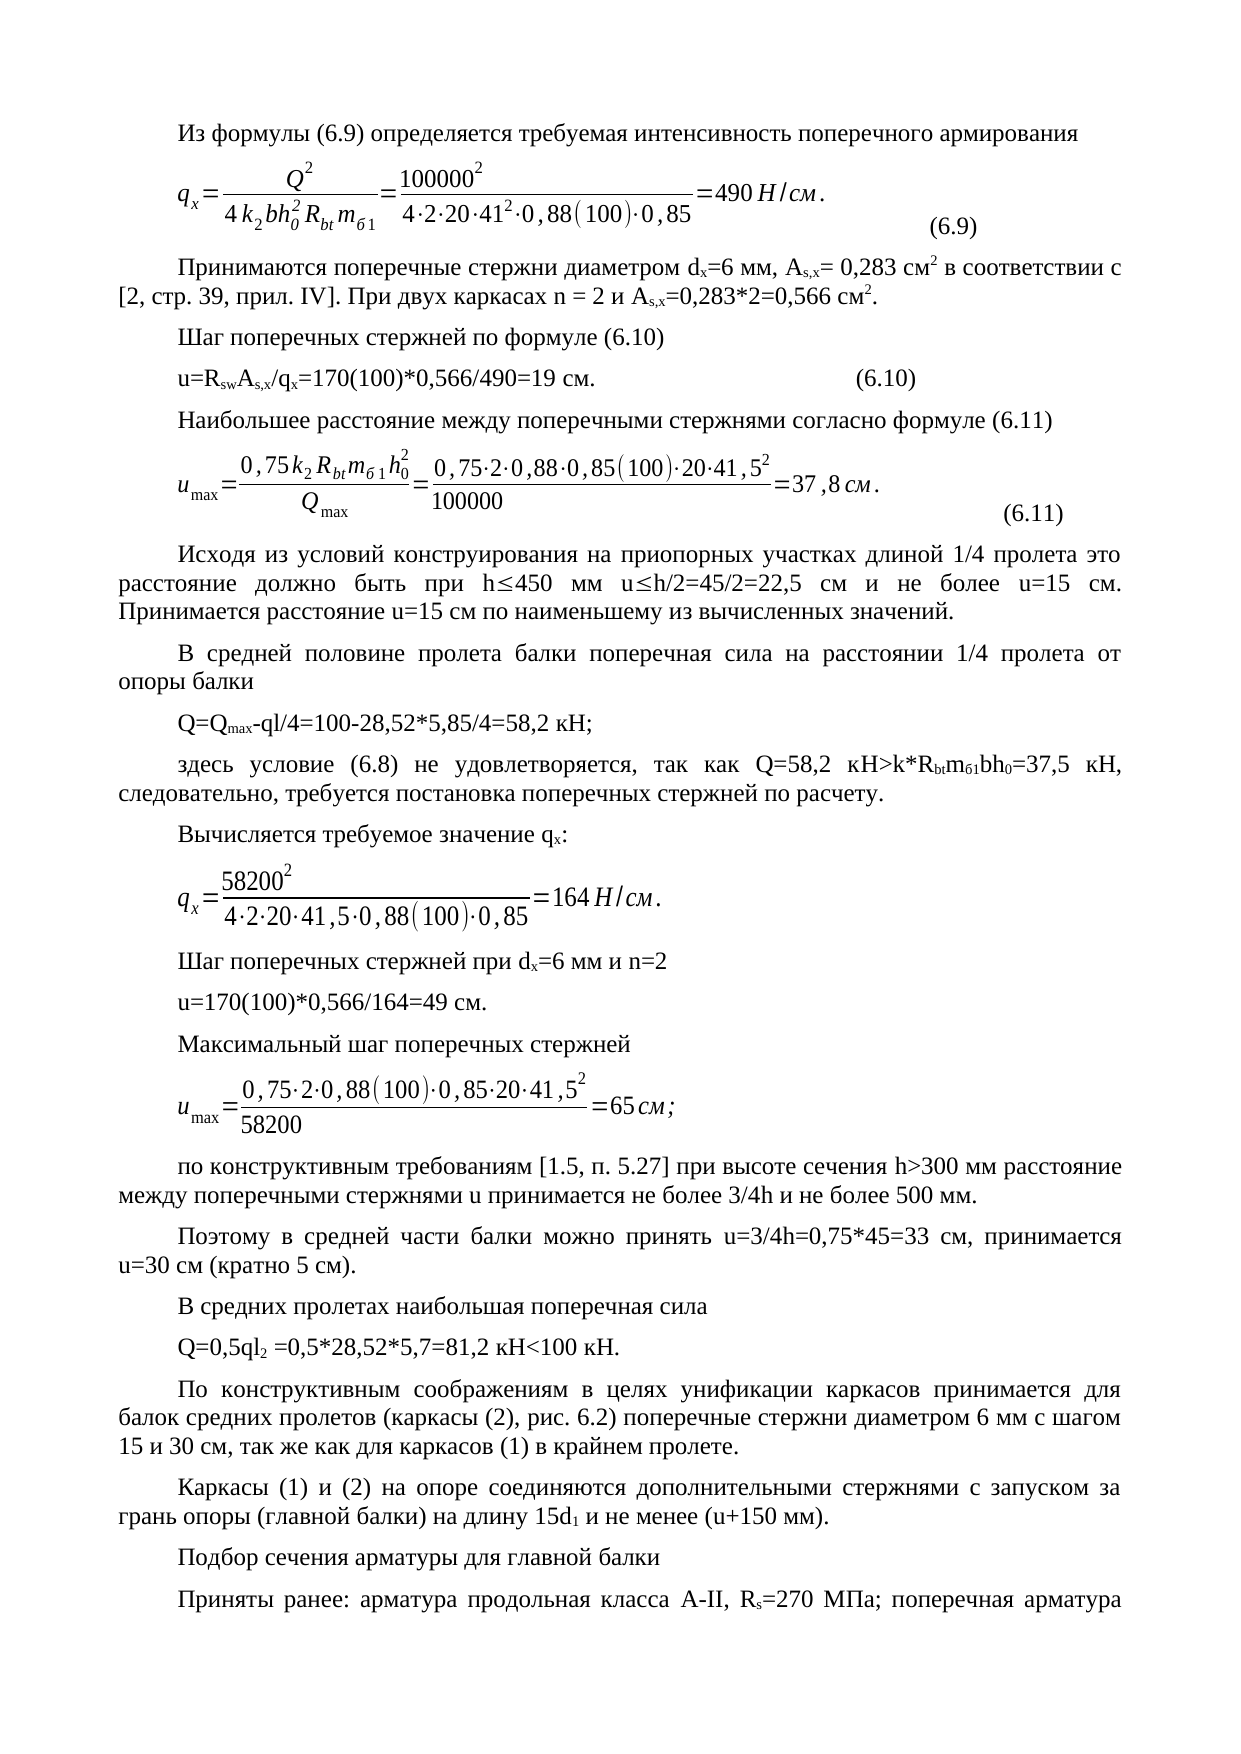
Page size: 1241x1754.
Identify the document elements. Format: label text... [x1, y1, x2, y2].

text здесь условие (6.8) не удовлетворяется, так как Q=58,2 кH>k*Rbtmб1bh0=37,5 кH, следовательно, требуется постановка поперечных стержней по расчету. [118, 749, 1122, 806]
text u=170(100)*0,566/164=49 см. [118, 987, 1122, 1016]
text По конструктивным соображениям в целях унификации каркасов принимается для балок средних пролетов (каркасы (2), рис. 6.2) поперечные стержни диаметром 6 мм с шагом 15 и 30 см, так же как для каркасов (1) в крайнем пролете. [118, 1374, 1122, 1460]
text Из формулы (6.9) определяется требуемая интенсивность поперечного армирования [118, 118, 1122, 147]
text В средних пролетах наибольшая поперечная сила [118, 1291, 1122, 1320]
text В средней половине пролета балки поперечная сила на расстоянии 1/4 пролета от опоры балки [118, 638, 1122, 695]
text Подбор сечения арматуры для главной балки [118, 1542, 1122, 1571]
text по конструктивным требованиям [1.5, п. 5.27] при высоте сечения h>300 мм расстояние между поперечными стержнями u принимается не более 3/4h и не более 500 мм. [118, 1151, 1122, 1209]
text Каркасы (1) и (2) на опоре соединяются дополнительными стержнями с запуском за грань опоры (главной балки) на длину 15d1 и не менее (u+150 мм). [118, 1472, 1122, 1530]
text Максимальный шаг поперечных стержней [118, 1029, 1122, 1057]
text Шаг поперечных стержней по формуле (6.10) [118, 322, 1122, 351]
text (6.9) [118, 159, 1122, 240]
text Вычисляется требуемое значение qx: [118, 819, 1122, 848]
text (6.11) [118, 446, 1122, 526]
text Q=Qmax-ql/4=100-28,52*5,85/4=58,2 кH; [118, 708, 1122, 736]
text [118, 1584, 1122, 1612]
text Исходя из условий конструирования на приопорных участках длиной 1/4 пролета это расстояние должно быть при h450 мм uh/2=45/2=22,5 см и не более u=15 см. Принимается расстояние u=15 см по наименьшему из вычисленных значений. [118, 539, 1122, 625]
text Наибольшее расстояние между поперечными стержнями согласно формуле (6.11) [118, 405, 1122, 433]
text u=RswAs,x/qx=170(100)*0,566/490=19 см. (6.10) [118, 363, 1122, 392]
text Принимаются поперечные стержни диаметром dx=6 мм, As,x= 0,283 см2 в соответствии с [2, стр. 39, прил. IV]. При двух каркасах n = 2 и As,x=0,283*2=0,566 см2. [118, 252, 1122, 310]
text Поэтому в средней части балки можно принять u=3/4h=0,75*45=33 см, принимается u=30 см (кратно 5 см). [118, 1221, 1122, 1279]
text Q=0,5ql2 =0,5*28,52*5,7=81,2 кH<100 кH. [118, 1332, 1122, 1361]
text Шаг поперечных стержней при dx=6 мм и n=2 [118, 946, 1122, 975]
